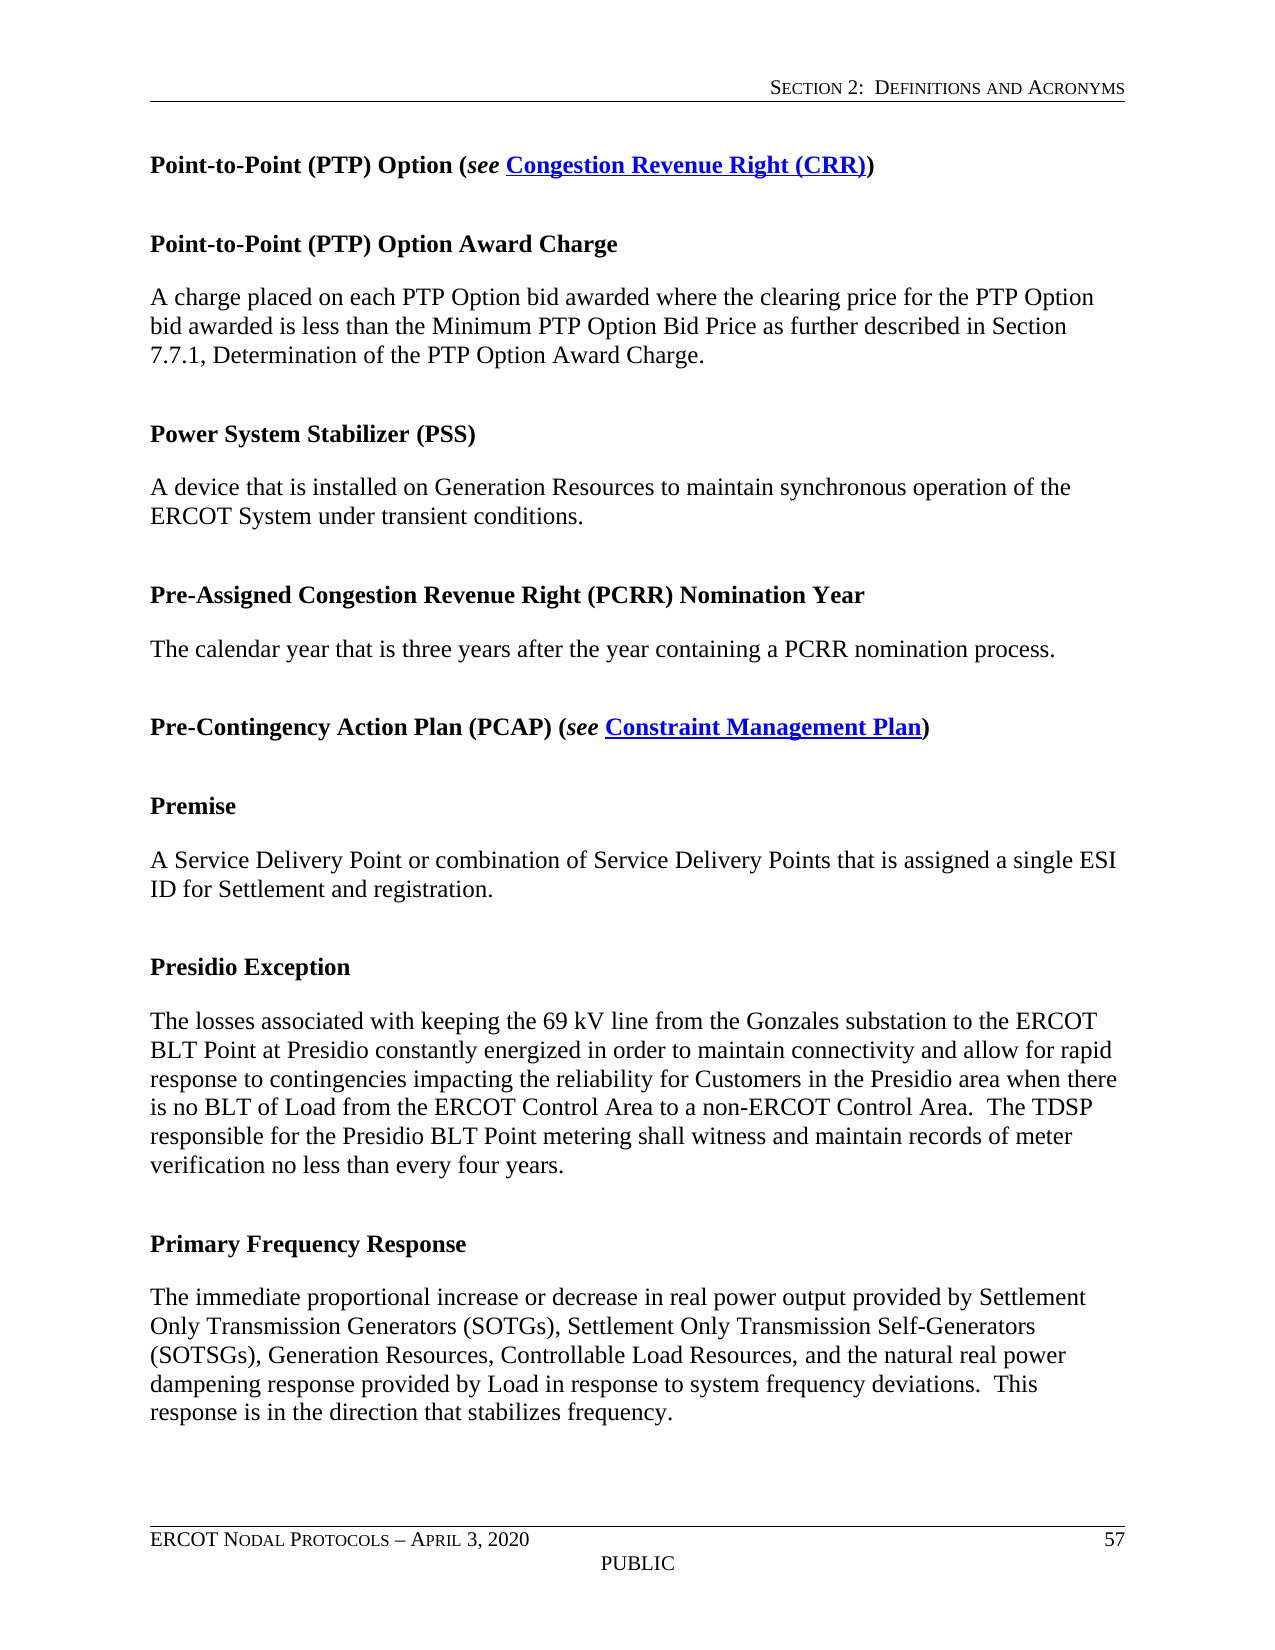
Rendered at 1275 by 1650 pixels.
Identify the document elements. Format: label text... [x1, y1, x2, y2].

text Presidio Exception [150, 952, 1125, 981]
text The immediate proportional increase or decrease in real power output provided by Settlement Only Transmission Generators (SOTGs), Settlement Only Transmission Self-Generators (SOTSGs), Generation Resources, Controllable Load Resources, and the natural real power dampening response provided by Load in response to system frequency deviations. This response is in the direction that stabilizes frequency. [150, 1282, 1125, 1426]
text Point-to-Point (PTP) Option Award Charge [150, 229, 1125, 257]
text Primary Frequency Response [150, 1229, 1125, 1257]
text Point-to-Point (PTP) Option (see Congestion Revenue Right (CRR)) [150, 150, 1125, 179]
text The losses associated with keeping the 69 kV line from the Gonzales substation to the ERCOT BLT Point at Presidio constantly energized in order to maintain connectivity and allow for rapid response to contingencies impacting the reliability for Customers in the Presidio area when there is no BLT of Load from the ERCOT Control Area to a non-ERCOT Control Area. The TDSP responsible for the Presidio BLT Point metering shall witness and maintain records of meter verification no less than every four years. [150, 1006, 1125, 1179]
text Pre-Assigned Congestion Revenue Right (PCRR) Nomination Year [150, 580, 1125, 609]
text Premise [150, 791, 1125, 820]
text A device that is installed on Generation Resources to maintain synchronous operation of the ERCOT System under transient conditions. [150, 472, 1125, 530]
text Pre-Contingency Action Plan (PCAP) (see Constraint Management Plan) [150, 712, 1125, 741]
text Power System Stabilizer (PSS) [150, 419, 1125, 447]
text A charge placed on each PTP Option bid awarded where the clearing price for the PTP Option bid awarded is less than the Minimum PTP Option Bid Price as further described in Section 7.7.1, Determination of the PTP Option Award Charge. [150, 282, 1125, 369]
text A Service Delivery Point or combination of Service Delivery Points that is assigned a single ESI ID for Settlement and registration. [150, 845, 1125, 902]
text The calendar year that is three years after the year containing a PCRR nomination process. [150, 634, 1125, 662]
